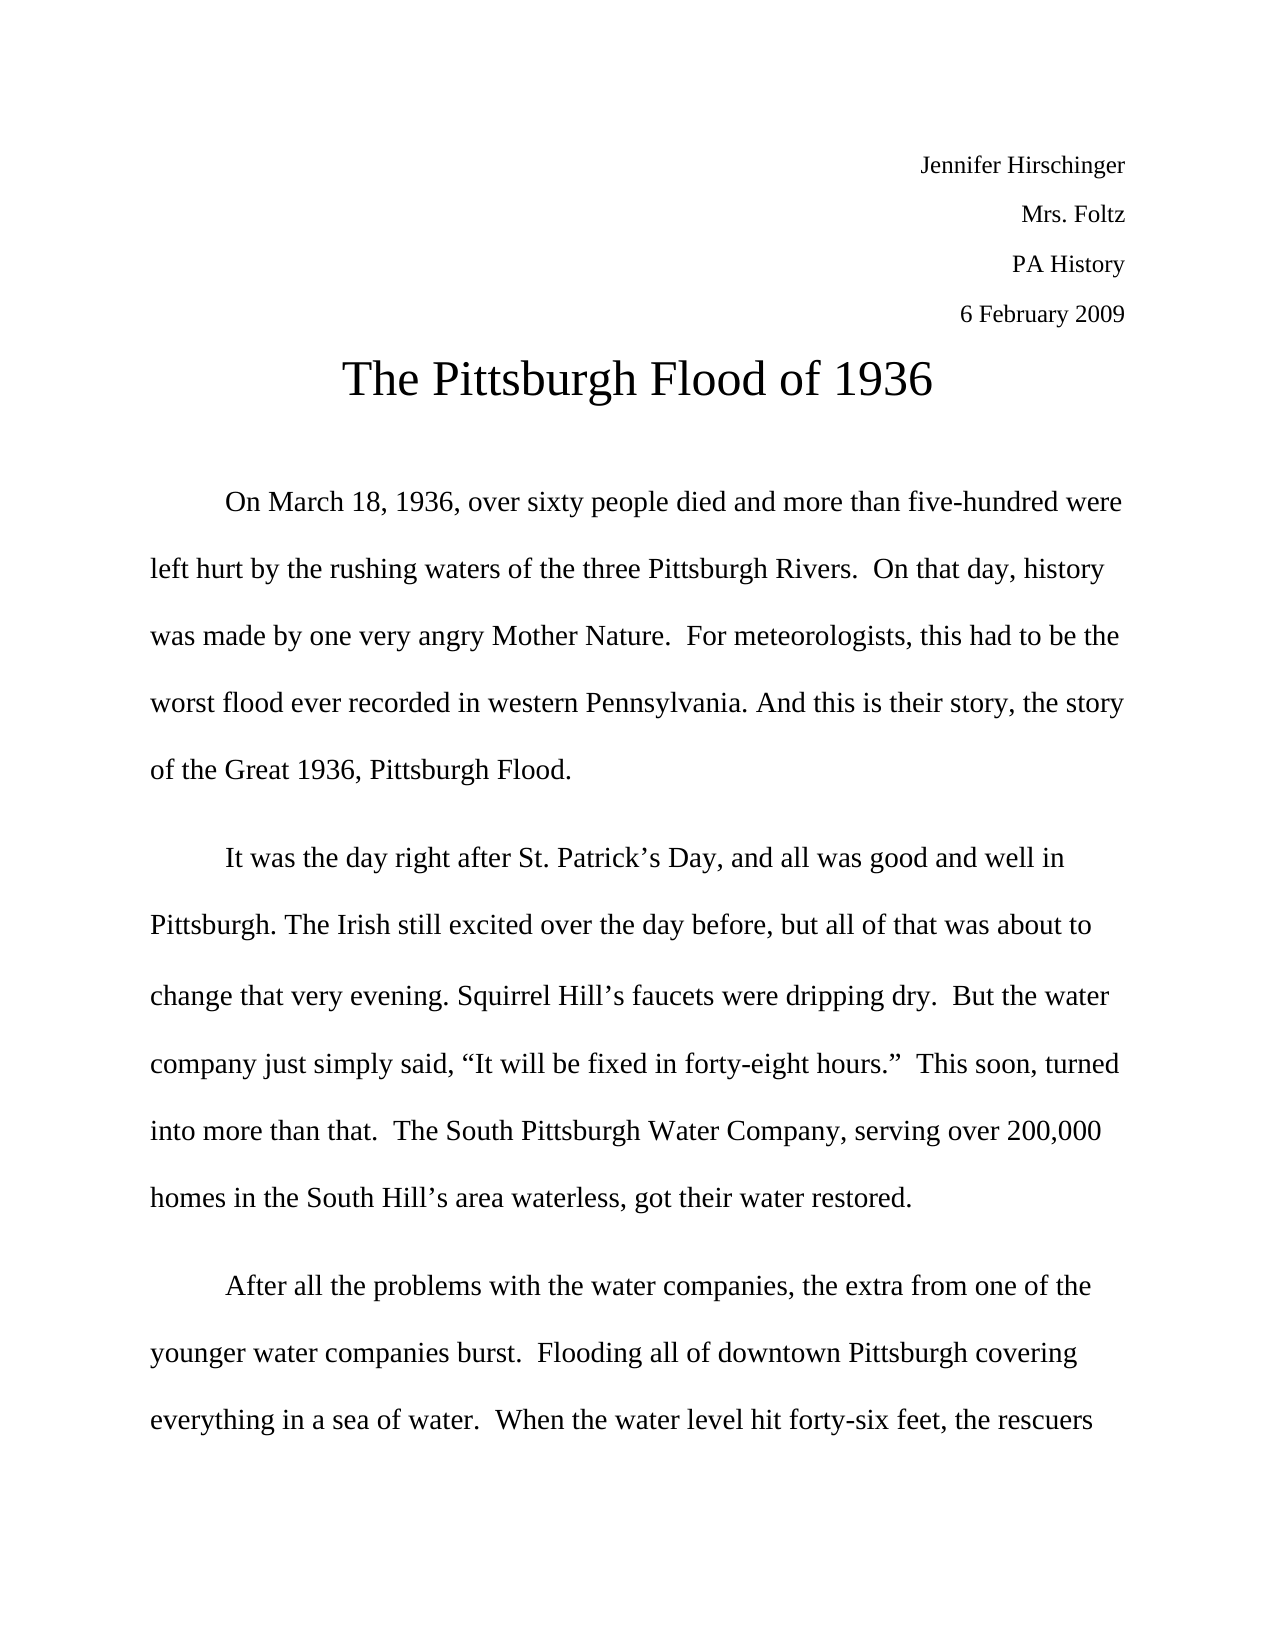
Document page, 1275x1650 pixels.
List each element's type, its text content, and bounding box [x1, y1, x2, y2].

text PA History [150, 249, 1125, 278]
text 6 February 2009 [150, 299, 1125, 327]
text On March 18, 1936, over sixty people died and more than five-hundred were left hurt by the rushing waters of the three Pittsburgh Rivers. On that day, history was made by one very angry Mother Nature. For meteorologists, this had to be the worst flood ever recorded in western Pennsylvania. And this is their story, the story of the Great 1936, Pittsburgh Flood. [150, 484, 1125, 786]
text It was the day right after St. Patrick’s Day, and all was good and well in Pittsburgh. The Irish still excited over the day before, but all of that was about to change that very evening. Squirrel Hill’s faucets were dripping dry. But the water company just simply said, “It will be fixed in forty-eight hours.” This soon, turned into more than that. The South Pittsburgh Water Company, serving over 200,000 homes in the South Hill’s area waterless, got their water restored. [150, 840, 1125, 1213]
text Mrs. Foltz [150, 199, 1125, 228]
text The Pittsburgh Flood of 1936 [150, 348, 1125, 406]
text Jennifer Hirschinger [150, 150, 1125, 179]
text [150, 1268, 1125, 1436]
